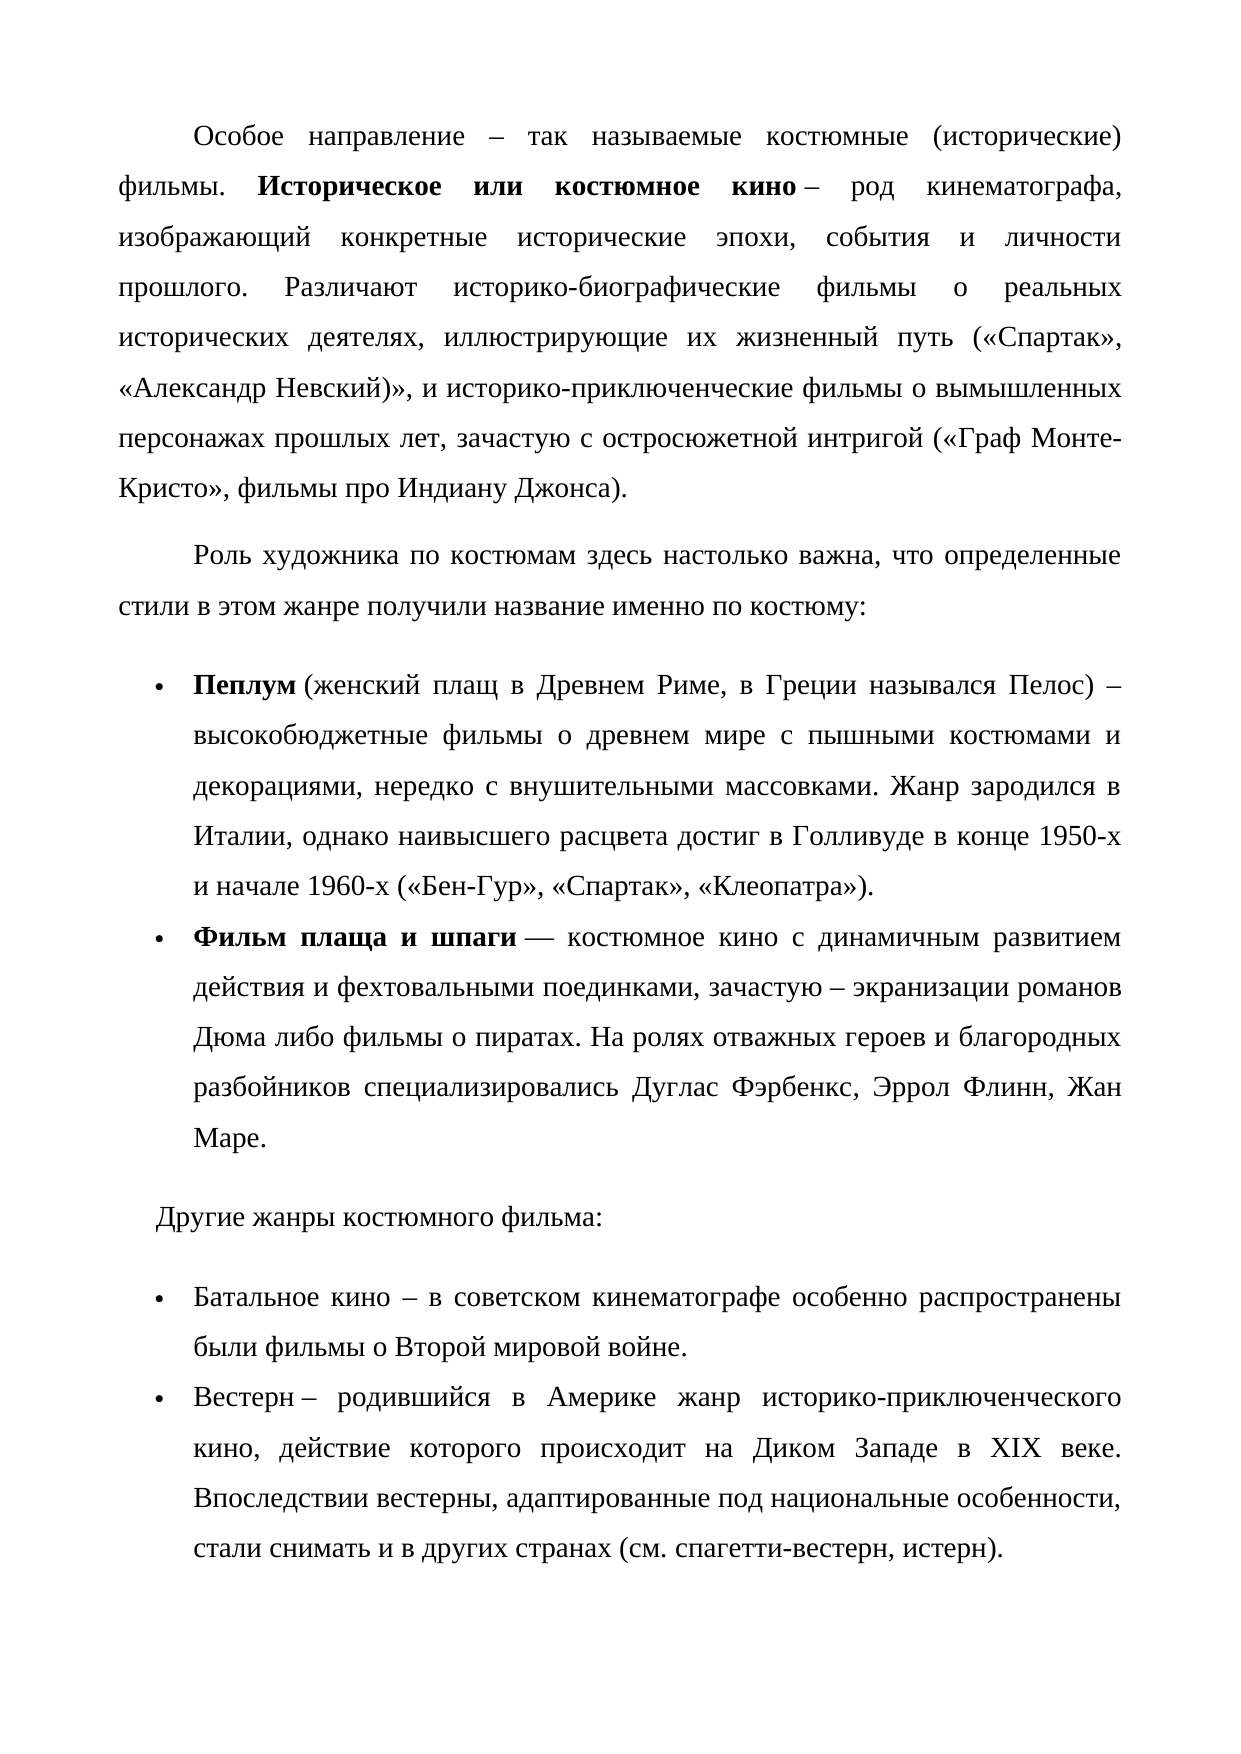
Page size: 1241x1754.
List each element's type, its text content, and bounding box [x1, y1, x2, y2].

list Батальное кино – в советском кинематографе особенно распространены были фильмы о Второй мировой войне. [156, 1279, 1122, 1363]
list Пеплум (женский плащ в Древнем Риме, в Греции назывался Пелос) – высокобюджетные фильмы о древнем мире с пышными костюмами и декорациями, нередко с внушительными массовками. Жанр зародился в Италии, однако наивысшего расцвета достиг в Голливуде в конце 1950-х и начале 1960-х («Бен-Гур», «Спартак», «Клеопатра»). [156, 667, 1122, 902]
text Особое направление – так называемые костюмные (исторические) фильмы. Историческое или костюмное кино – род кинематографа, изображающий конкретные исторические эпохи, события и личности прошлого. Различают историко-биографические фильмы о реальных исторических деятелях, иллюстрирующие их жизненный путь («Спартак», «Александр Невский)», и историко-приключенческие фильмы о вымышленных персонажах прошлых лет, зачастую с остросюжетной интригой («Граф Монте-Кристо», фильмы про Индиану Джонса). [118, 118, 1122, 504]
list Вестерн – родившийся в Америке жанр историко-приключенческого кино, действие которого происходит на Диком Западе в XIX веке. Впоследствии вестерны, адаптированные под национальные особенности, стали снимать и в других странах (см. спагетти-вестерн, истерн). [156, 1379, 1122, 1564]
text Другие жанры костюмного фильма: [156, 1199, 1122, 1233]
text Роль художника по костюмам здесь настолько важна, что определенные стили в этом жанре получили название именно по костюму: [118, 537, 1122, 621]
list Фильм плаща и шпаги — костюмное кино с динамичным развитием действия и фехтовальными поединками, зачастую – экранизации романов Дюма либо фильмы о пиратах. На ролях отважных героев и благородных разбойников специализировались Дуглас Фэрбенкс, Эррол Флинн, Жан Маре. [156, 919, 1122, 1153]
